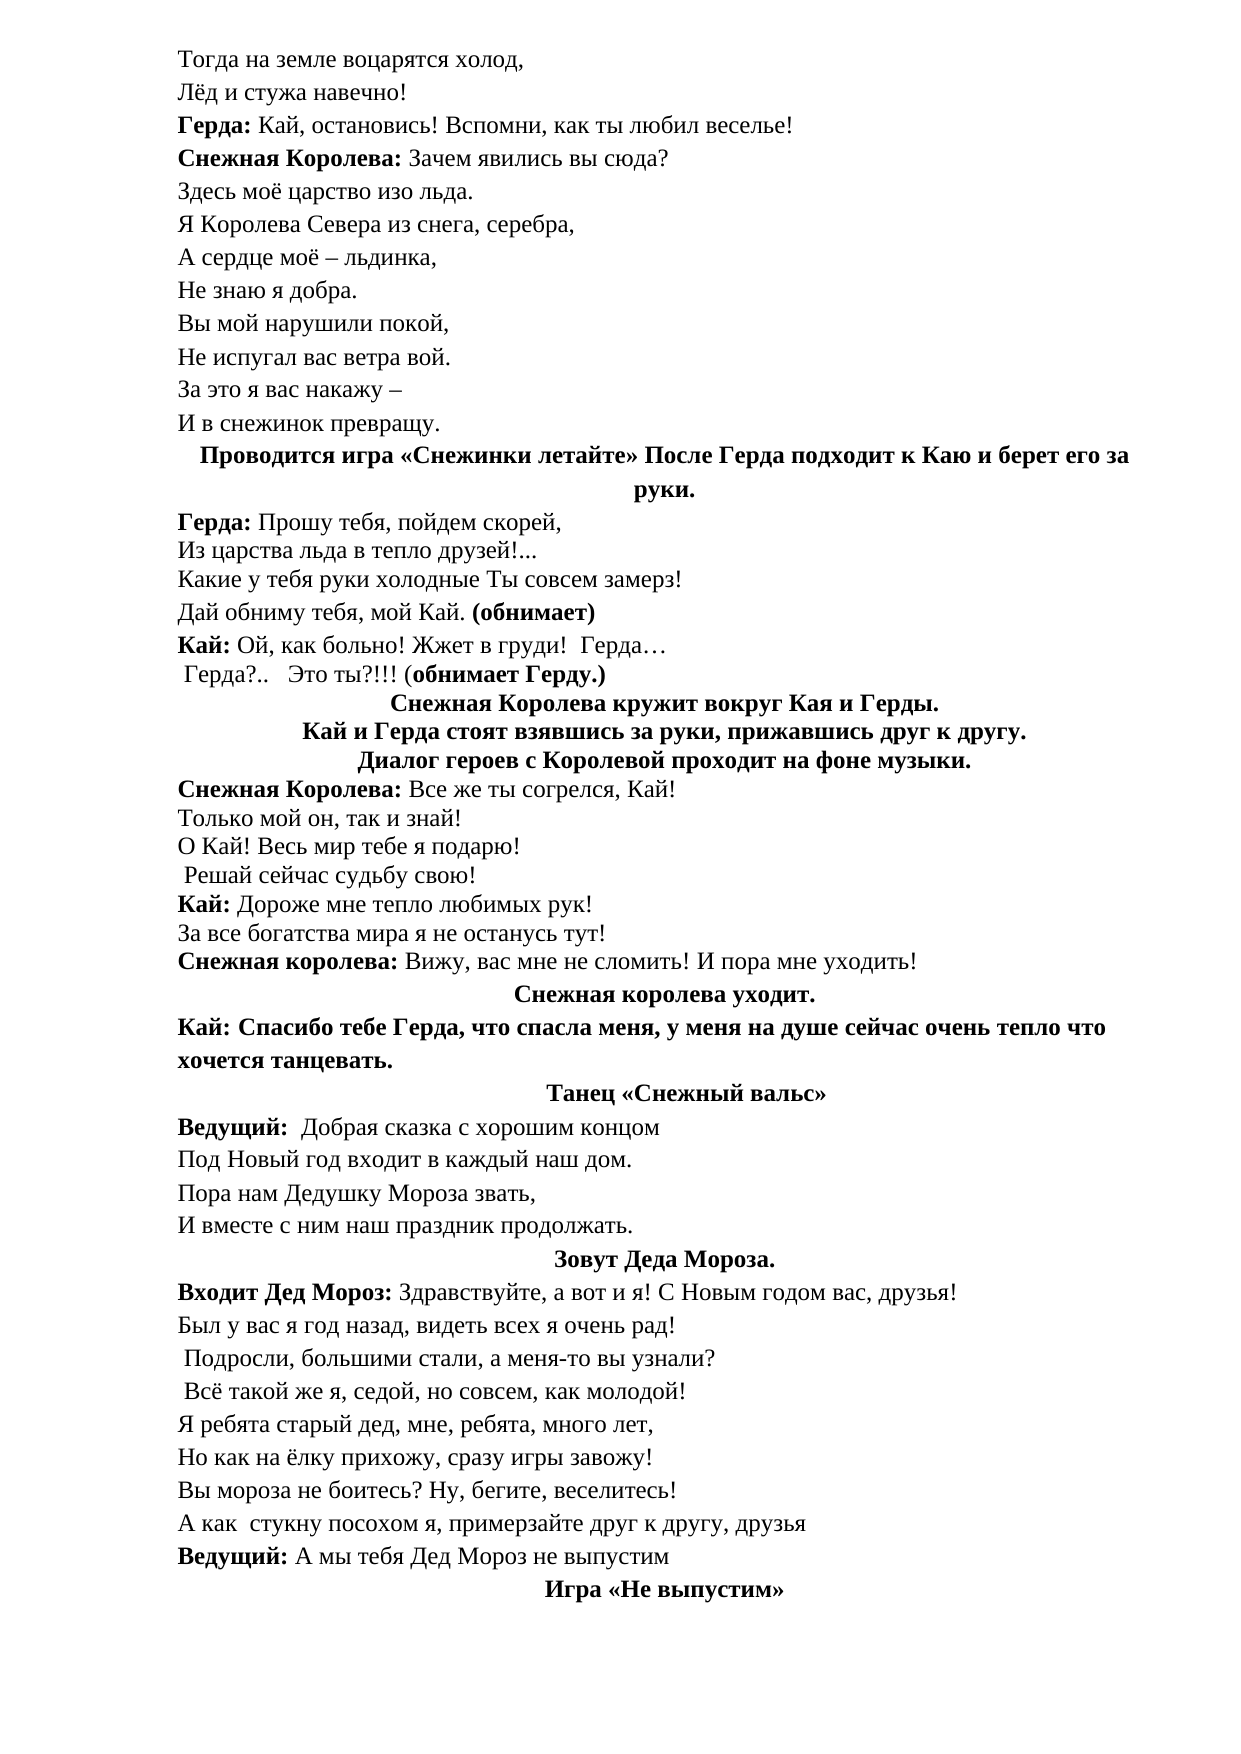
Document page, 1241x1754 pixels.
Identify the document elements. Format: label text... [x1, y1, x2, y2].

text Тогда на земле воцарятся холод, [177, 44, 1152, 73]
text Я ребята старый дед, мне, ребята, много лет, [177, 1409, 1152, 1437]
text А как стукну посохом я, примерзайте друг к другу, друзья [177, 1508, 1152, 1537]
text Под Новый год входит в каждый наш дом. [177, 1144, 1152, 1173]
text За это я вас накажу – [177, 374, 1152, 403]
text Не испугал вас ветра вой. [177, 342, 1152, 370]
text Дай обниму тебя, мой Кай. (обнимает) [177, 597, 1152, 626]
text Снежная королева: Вижу, вас мне не сломить! И пора мне уходить! [177, 946, 1152, 975]
text Снежная королева уходит. [177, 979, 1152, 1008]
text Снежная Королева: Все же ты согрелся, Кай! [177, 774, 1152, 803]
text Снежная Королева: Зачем явились вы сюда? [177, 143, 1152, 172]
text Какие у тебя руки холодные Ты совсем замерз! [177, 564, 1152, 593]
text Диалог героев с Королевой проходит на фоне музыки. [177, 745, 1152, 774]
text Ведущий: Добрая сказка с хорошим концом [177, 1112, 1152, 1140]
text Вы мороза не боитесь? Ну, бегите, веселитесь! [177, 1475, 1152, 1503]
text Герда: Кай, остановись! Вспомни, как ты любил веселье! [177, 110, 1152, 139]
text О Кай! Весь мир тебе я подарю! [177, 831, 1152, 860]
text Входит Дед Мороз: Здравствуйте, а вот и я! С Новым годом вас, друзья! [177, 1277, 1152, 1305]
text Всё такой же я, седой, но совсем, как молодой! [177, 1376, 1152, 1404]
text Здесь моё царство изо льда. [177, 176, 1152, 205]
text Кай и Герда стоят взявшись за руки, прижавшись друг к другу. [177, 716, 1152, 745]
text Танец «Снежный вальс» [177, 1078, 1152, 1107]
text Снежная Королева кружит вокруг Кая и Герды. [177, 688, 1152, 716]
text Зовут Деда Мороза. [177, 1244, 1152, 1272]
text И в снежинок превращу. [177, 408, 1152, 436]
text Вы мой нарушили покой, [177, 308, 1152, 337]
text Пора нам Дедушку Мороза звать, [177, 1178, 1152, 1206]
text Не знаю я добра. [177, 276, 1152, 304]
text За все богатства мира я не останусь тут! [177, 918, 1152, 946]
text Из царства льда в тепло друзей!... [177, 535, 1152, 564]
text Кай: Ой, как больно! Жжет в груди! Герда… [177, 630, 1152, 659]
text Я Королева Севера из снега, серебра, [177, 209, 1152, 238]
text Герда: Прошу тебя, пойдем скорей, [177, 507, 1152, 535]
text Был у вас я год назад, видеть всех я очень рад! [177, 1310, 1152, 1338]
text Игра «Не выпустим» [177, 1574, 1152, 1603]
text Подросли, большими стали, а меня-то вы узнали? [177, 1343, 1152, 1371]
text И вместе с ним наш праздник продолжать. [177, 1211, 1152, 1239]
text А сердце моё – льдинка, [177, 242, 1152, 271]
text Кай: Спасибо тебе Герда, что спасла меня, у меня на душе сейчас очень тепло что хочется танцевать. [177, 1012, 1152, 1074]
text Проводится игра «Снежинки летайте» После Герда подходит к Каю и берет его за руки. [177, 441, 1152, 502]
text Кай: Дороже мне тепло любимых рук! [177, 889, 1152, 918]
text Только мой он, так и знай! [177, 803, 1152, 831]
text Ведущий: А мы тебя Дед Мороз не выпустим [177, 1541, 1152, 1569]
text Герда?.. Это ты?!!! (обнимает Герду.) [177, 659, 1152, 688]
text Решай сейчас судьбу свою! [177, 860, 1152, 889]
text Лёд и стужа навечно! [177, 77, 1152, 106]
text Но как на ёлку прихожу, сразу игры завожу! [177, 1442, 1152, 1471]
